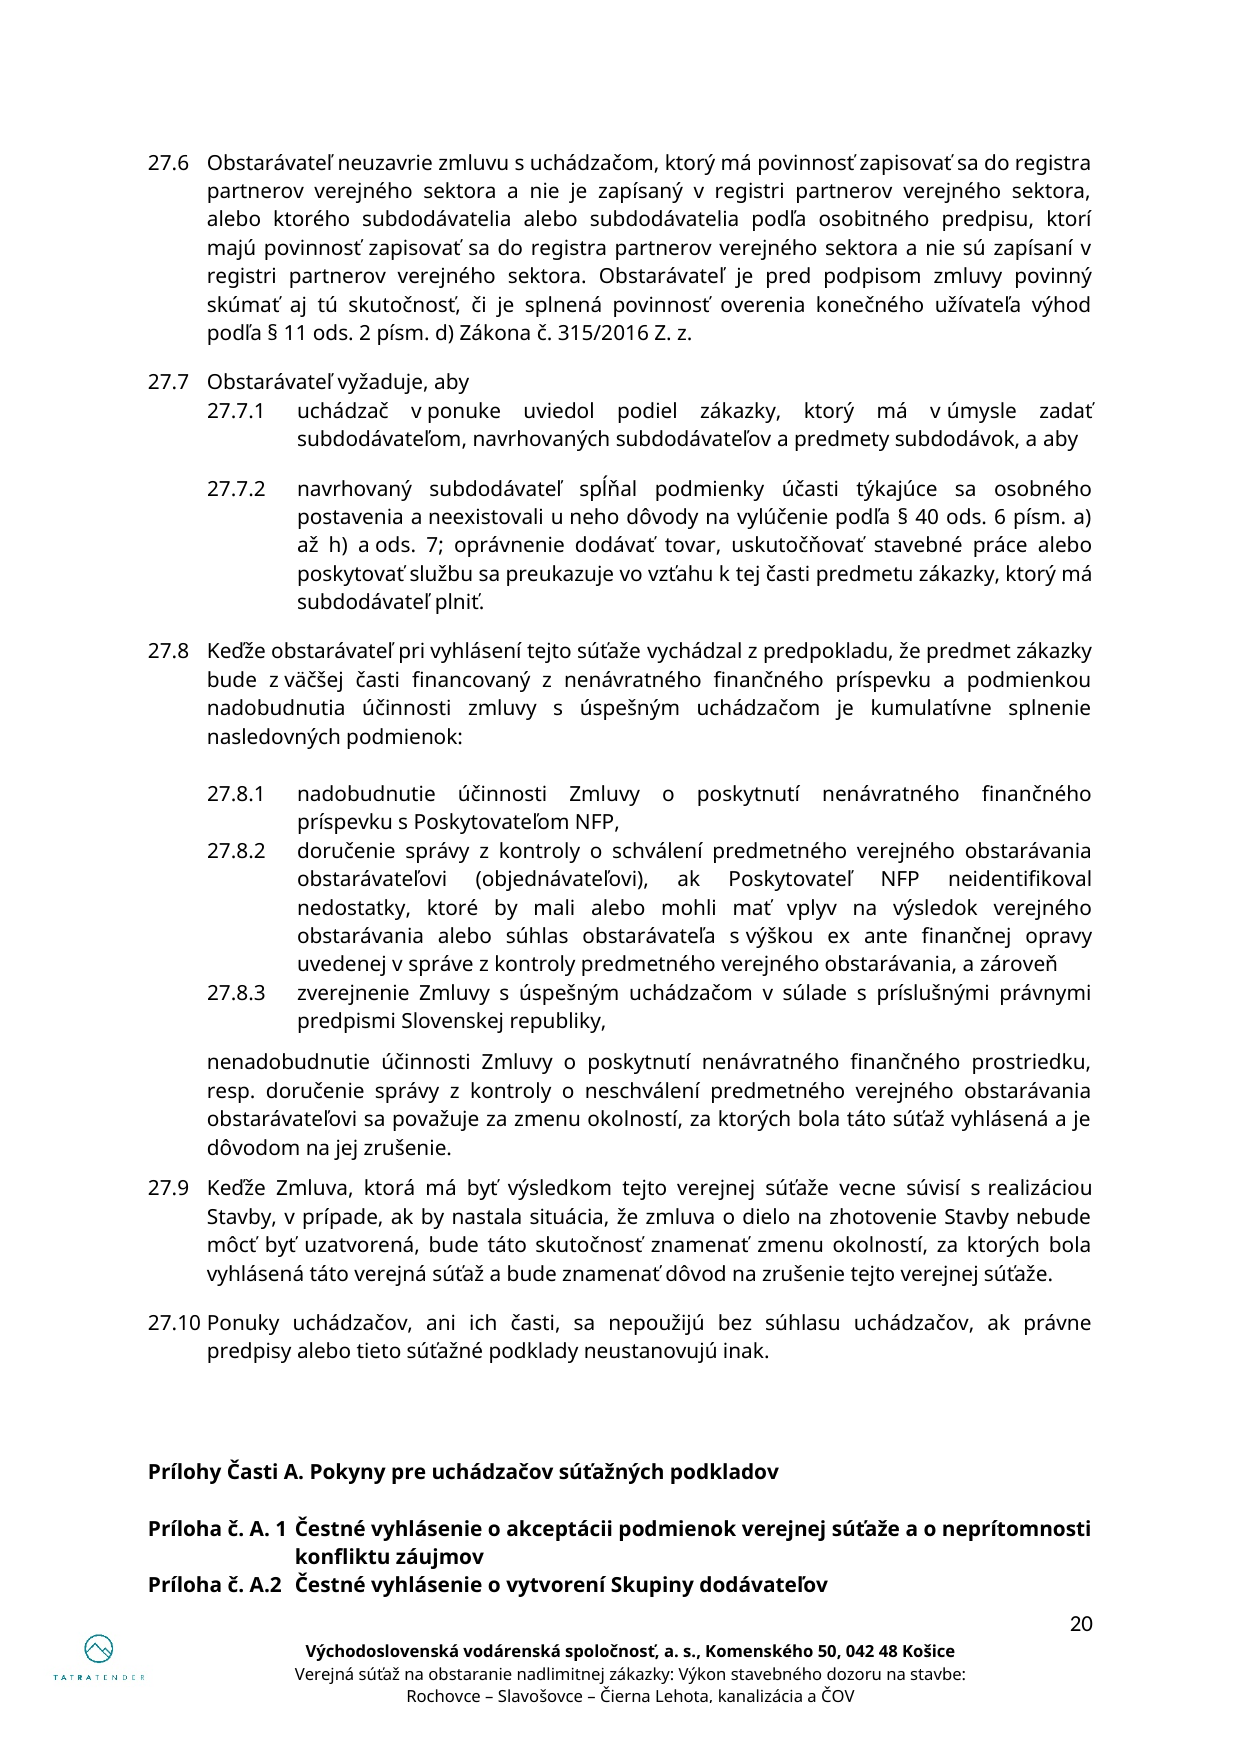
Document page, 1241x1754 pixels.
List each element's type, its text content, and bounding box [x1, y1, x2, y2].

text nenadobudnutie účinnosti Zmluvy o poskytnutí nenávratného finančného prostriedku, resp. doručenie správy z kontroly o neschválení predmetného verejného obstarávania obstarávateľovi sa považuje za zmenu okolností, za ktorých bola táto súťaž vyhlásená a je dôvodom na jej zrušenie. [207, 1047, 1093, 1161]
subtitle Obstarávateľ vyžaduje, aby [148, 367, 1093, 396]
subtitle uchádzač v ponuke uviedol podiel zákazky, ktorý má v úmysle zadať subdodávateľom, navrhovaných subdodávateľov a predmety subdodávok, a aby [207, 396, 1093, 453]
text Prílohy Časti A. Pokyny pre uchádzačov súťažných podkladov [148, 1457, 1093, 1485]
subtitle navrhovaný subdodávateľ spĺňal podmienky účasti týkajúce sa osobného postavenia a neexistovali u neho dôvody na vylúčenie podľa § 40 ods. 6 písm. a) až h) a ods. 7; oprávnenie dodávať tovar, uskutočňovať stavebné práce alebo poskytovať službu sa preukazuje vo vzťahu k tej časti predmetu zákazky, ktorý má subdodávateľ plniť. [207, 474, 1093, 616]
subtitle Obstarávateľ neuzavrie zmluvu s uchádzačom, ktorý má povinnosť zapisovať sa do registra partnerov verejného sektora a nie je zapísaný v registri partnerov verejného sektora, alebo ktorého subdodávatelia alebo subdodávatelia podľa osobitného predpisu, ktorí majú povinnosť zapisovať sa do registra partnerov verejného sektora a nie sú zapísaní v registri partnerov verejného sektora. Obstarávateľ je pred podpisom zmluvy povinný skúmať aj tú skutočnosť, či je splnená povinnosť overenia konečného užívateľa výhod podľa § 11 ods. 2 písm. d) Zákona č. 315/2016 Z. z. [148, 148, 1093, 347]
list nadobudnutie účinnosti Zmluvy o poskytnutí nenávratného finančného príspevku s Poskytovateľom NFP, [207, 779, 1093, 836]
text Príloha č. A. 1 Čestné vyhlásenie o akceptácii podmienok verejnej súťaže a o neprítomnosti konfliktu záujmov [148, 1514, 1093, 1571]
list zverejnenie Zmluvy s úspešným uchádzačom v súlade s príslušnými právnymi predpismi Slovenskej republiky, [207, 978, 1093, 1035]
subtitle Keďže obstarávateľ pri vyhlásení tejto súťaže vychádzal z predpokladu, že predmet zákazky bude z väčšej časti financovaný z nenávratného finančného príspevku a podmienkou nadobudnutia účinnosti zmluvy s úspešným uchádzačom je kumulatívne splnenie nasledovných podmienok: [148, 637, 1093, 750]
subtitle Ponuky uchádzačov, ani ich časti, sa nepoužijú bez súhlasu uchádzačov, ak právne predpisy alebo tieto súťažné podklady neustanovujú inak. [148, 1308, 1093, 1365]
picture [32, 1610, 165, 1704]
subtitle Keďže Zmluva, ktorá má byť výsledkom tejto verejnej súťaže vecne súvisí s realizáciou Stavby, v prípade, ak by nastala situácia, že zmluva o dielo na zhotovenie Stavby nebude môcť byť uzatvorená, bude táto skutočnosť znamenať zmenu okolností, za ktorých bola vyhlásená táto verejná súťaž a bude znamenať dôvod na zrušenie tejto verejnej súťaže. [148, 1173, 1093, 1287]
list doručenie správy z kontroly o schválení predmetného verejného obstarávania obstarávateľovi (objednávateľovi), ak Poskytovateľ NFP neidentifikoval nedostatky, ktoré by mali alebo mohli mať vplyv na výsledok verejného obstarávania alebo súhlas obstarávateľa s výškou ex ante finančnej opravy uvedenej v správe z kontroly predmetného verejného obstarávania, a zároveň [207, 836, 1093, 978]
text Príloha č. A.2 Čestné vyhlásenie o vytvorení Skupiny dodávateľov [148, 1571, 1093, 1599]
